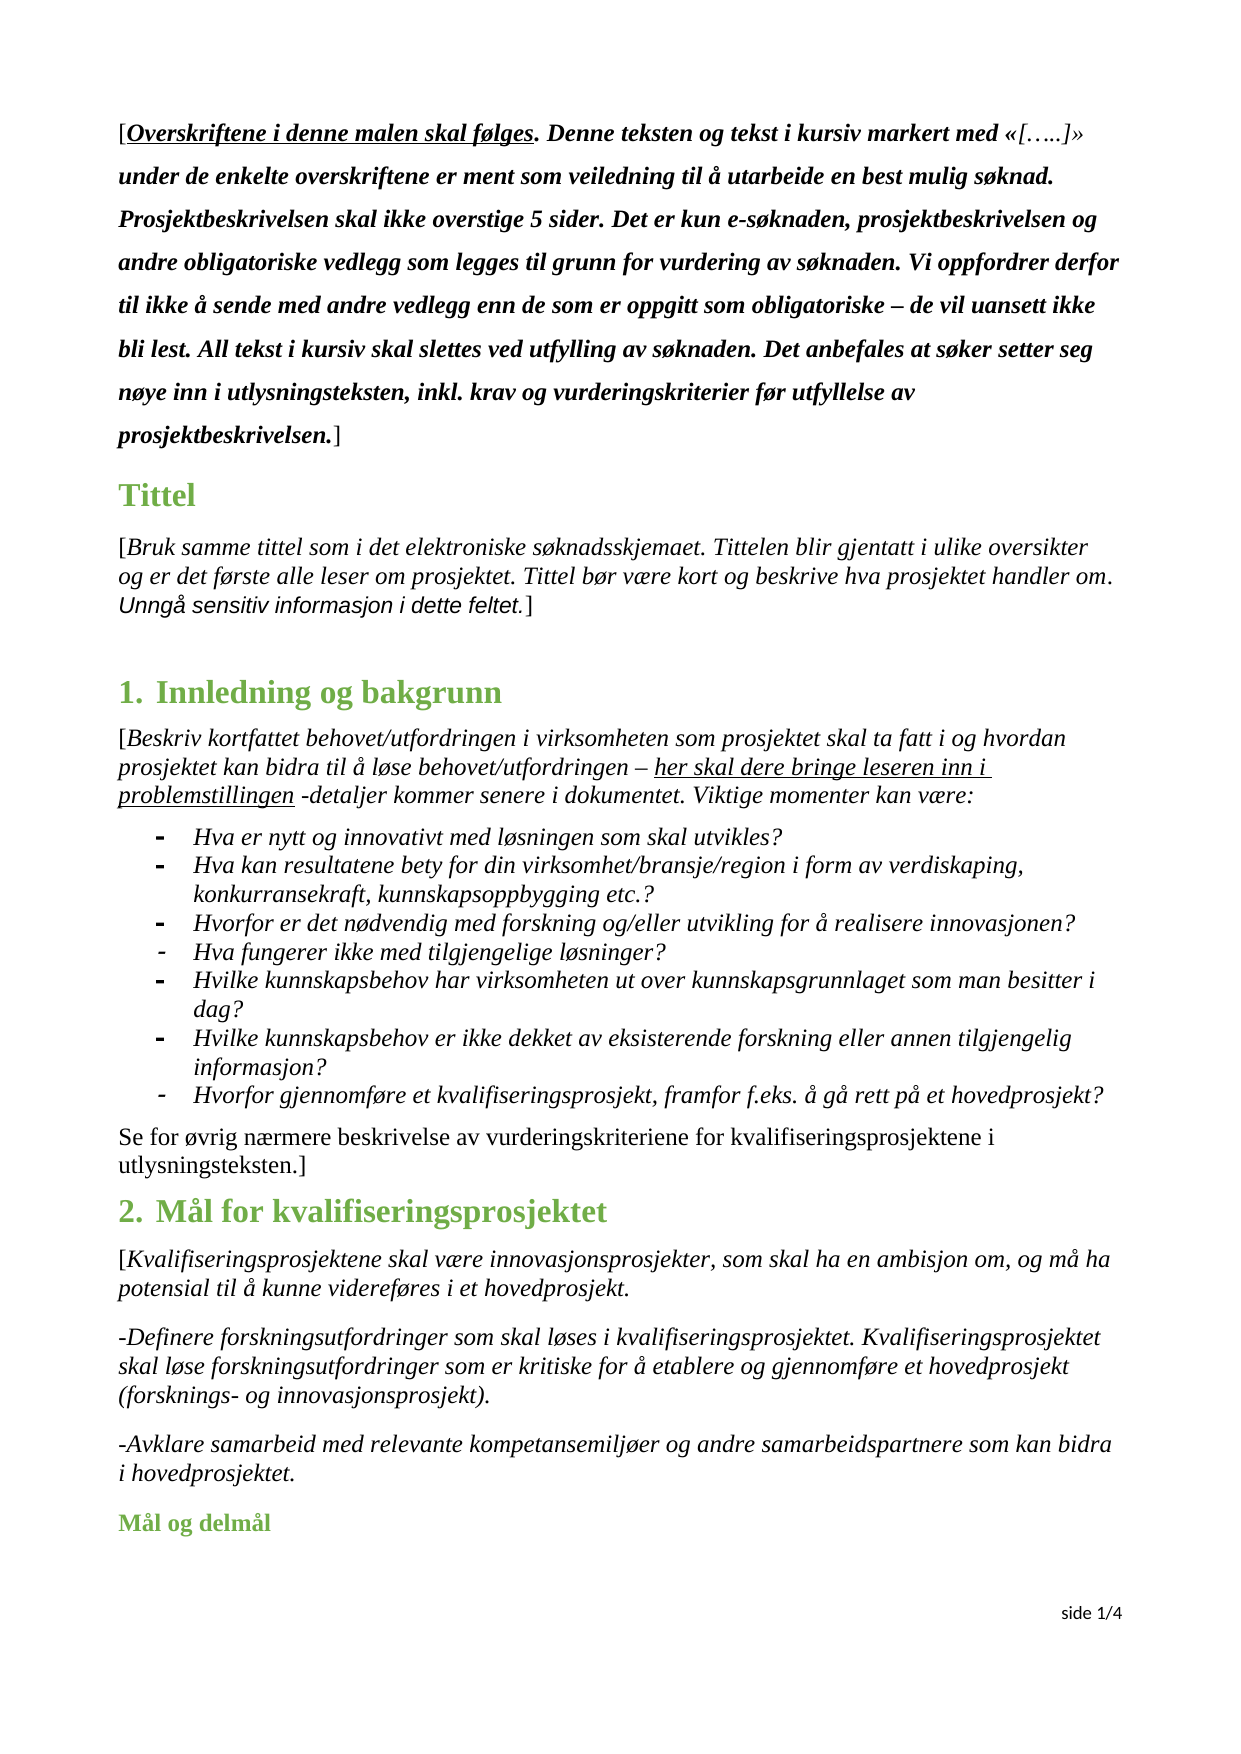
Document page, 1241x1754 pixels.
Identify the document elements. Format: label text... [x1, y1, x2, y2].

text [Overskriftene i denne malen skal følges. Denne teksten og tekst i kursiv markert med «[…..]» under de enkelte overskriftene er ment som veiledning til å utarbeide en best mulig søknad. Prosjektbeskrivelsen skal ikke overstige 5 sider. Det er kun e-søknaden, prosjektbeskrivelsen og andre obligatoriske vedlegg som legges til grunn for vurdering av søknaden. Vi oppfordrer derfor til ikke å sende med andre vedlegg enn de som er oppgitt som obligatoriske – de vil uansett ikke bli lest. All tekst i kursiv skal slettes ved utfylling av søknaden. Det anbefales at søker setter seg nøye inn i utlysningsteksten, inkl. krav og vurderingskriterier før utfyllelse av prosjektbeskrivelsen.] [118, 118, 1122, 449]
list Innledning og bakgrunn [118, 672, 1122, 711]
text [Kvalifiseringsprosjektene skal være innovasjonsprosjekter, som skal ha en ambisjon om, og må ha potensial til å kunne videreføres i et hovedprosjekt. [118, 1244, 1122, 1302]
text Se for øvrig nærmere beskrivelse av vurderingskriteriene for kvalifiseringsprosjektene i utlysningsteksten.] [118, 1122, 1122, 1179]
text Mål og delmål [118, 1508, 1122, 1537]
list Hvorfor er det nødvendig med forskning og/eller utvikling for å realisere innovasjonen? [156, 908, 1122, 937]
text Tittel [118, 476, 1122, 514]
list Hva er nytt og innovativt med løsningen som skal utvikles? [156, 822, 1122, 851]
text -Definere forskningsutfordringer som skal løses i kvalifiseringsprosjektet. Kvalifiseringsprosjektet skal løse forskningsutfordringer som er kritiske for å etablere og gjennomføre et hovedprosjekt (forsknings- og innovasjonsprosjekt). [118, 1322, 1122, 1409]
list Hvilke kunnskapsbehov er ikke dekket av eksisterende forskning eller annen tilgjengelig informasjon? [156, 1023, 1122, 1081]
subtitle Mål for kvalifiseringsprosjektet [118, 1192, 1122, 1230]
list Hvorfor gjennomføre et kvalifiseringsprosjekt, framfor f.eks. å gå rett på et hovedprosjekt? [156, 1081, 1122, 1109]
list Hva fungerer ikke med tilgjengelige løsninger? [156, 937, 1122, 966]
list Hvilke kunnskapsbehov har virksomheten ut over kunnskapsgrunnlaget som man besitter i dag? [156, 966, 1122, 1023]
text [Beskriv kortfattet behovet/utfordringen i virksomheten som prosjektet skal ta fatt i og hvordan prosjektet kan bidra til å løse behovet/utfordringen – her skal dere bringe leseren inn i problemstillingen -detaljer kommer senere i dokumentet. Viktige momenter kan være: [118, 723, 1122, 809]
text -Avklare samarbeid med relevante kompetansemiljøer og andre samarbeidspartnere som kan bidra i hovedprosjektet. [118, 1429, 1122, 1487]
text [Bruk samme tittel som i det elektroniske søknadsskjemaet. Tittelen blir gjentatt i ulike oversikter og er det første alle leser om prosjektet. Tittel bør være kort og beskrive hva prosjektet handler om. Unngå sensitiv informasjon i dette feltet.] [118, 532, 1122, 618]
list Hva kan resultatene bety for din virksomhet/bransje/region i form av verdiskaping, konkurransekraft, kunnskapsoppbygging etc.? [156, 851, 1122, 908]
